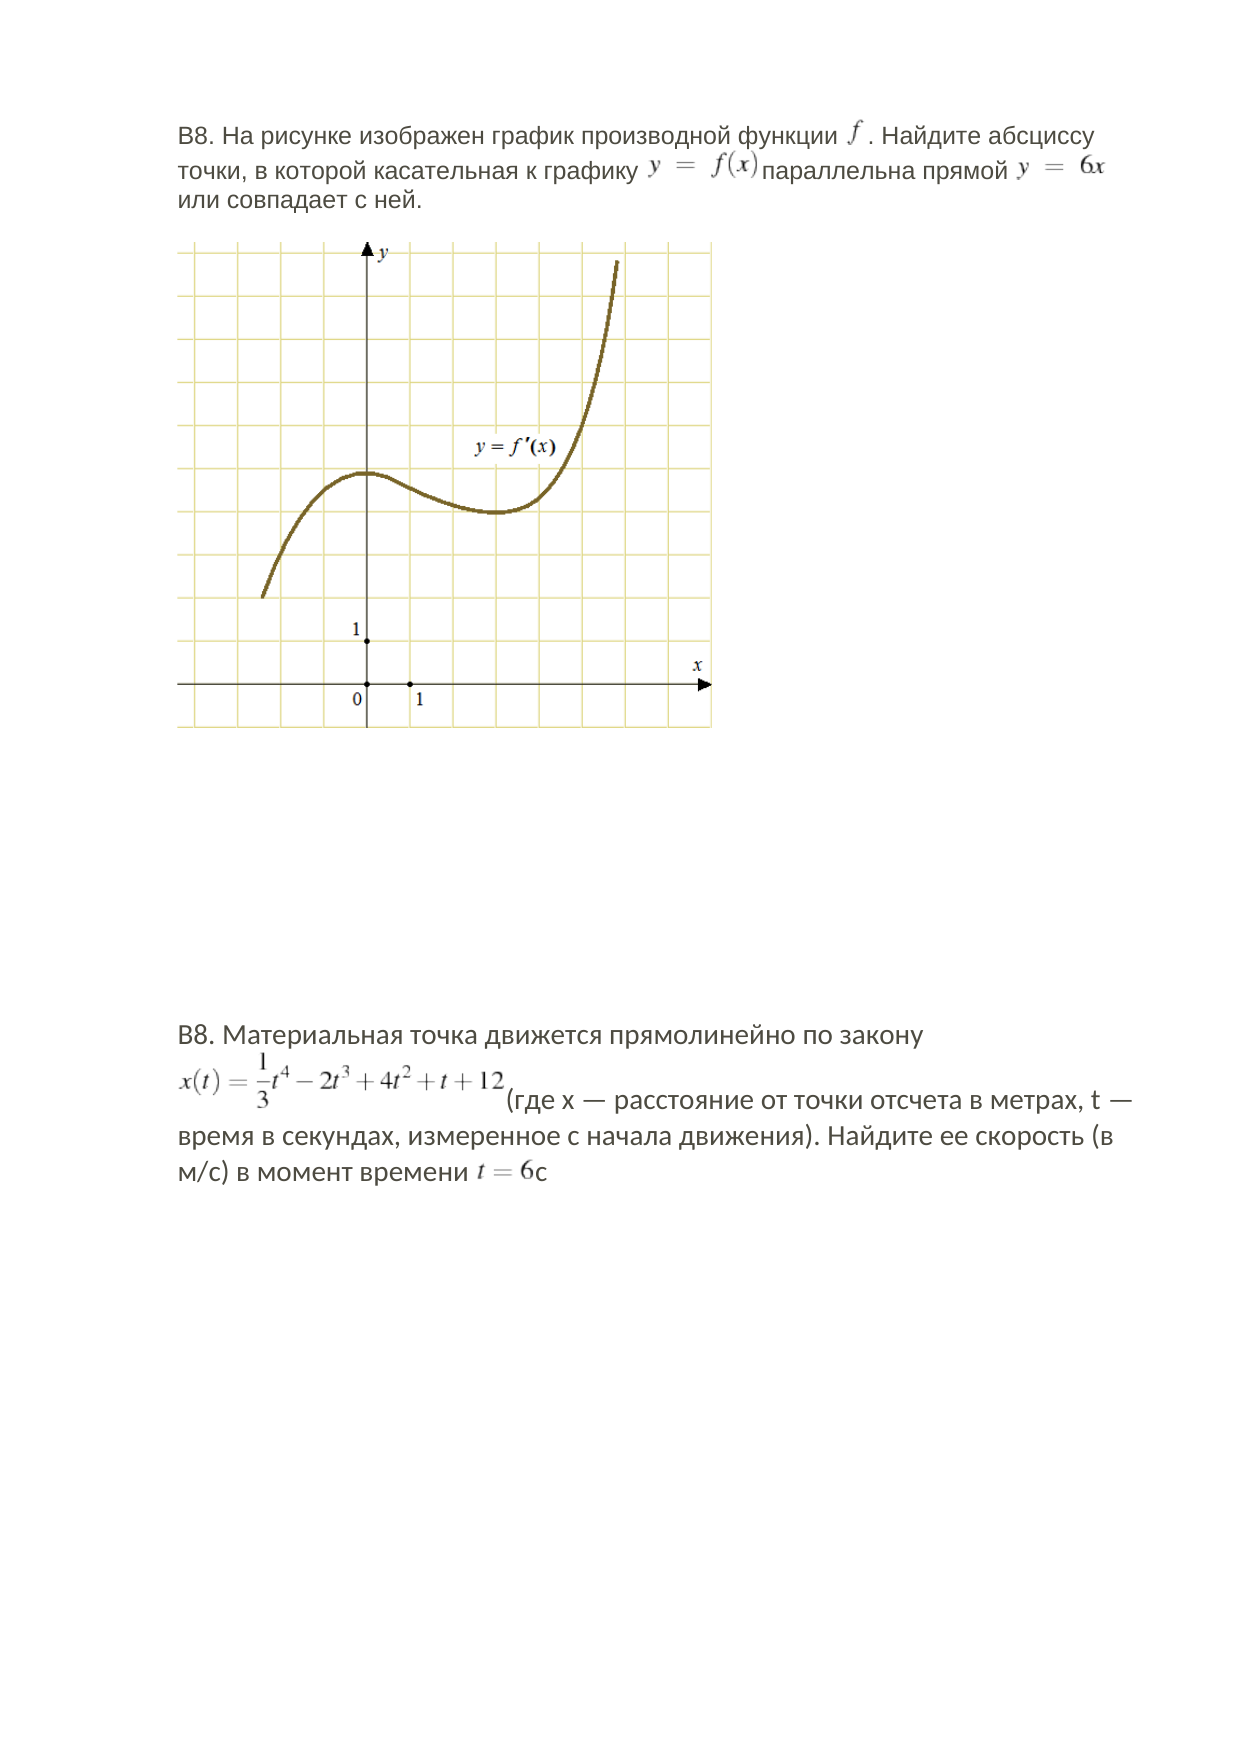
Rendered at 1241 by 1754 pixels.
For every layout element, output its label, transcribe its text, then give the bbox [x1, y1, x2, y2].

text В8. На рисунке изображен график производной функции . Найдите абсциссу точки, в которой касательная к графику параллельна прямой или совпадает с ней. [177, 118, 1152, 213]
picture [1015, 153, 1111, 180]
picture [845, 118, 868, 145]
text В8. Материальная точка движется прямолинейно по закону (где x — расстояние от точки отсчета в метрах, t — время в секундах, измеренное с начала движения). Найдите ее скорость (в м/с) в момент времени с [177, 1016, 1152, 1188]
picture [177, 242, 712, 728]
picture [475, 1159, 535, 1181]
picture [645, 149, 762, 180]
picture [177, 1051, 506, 1110]
